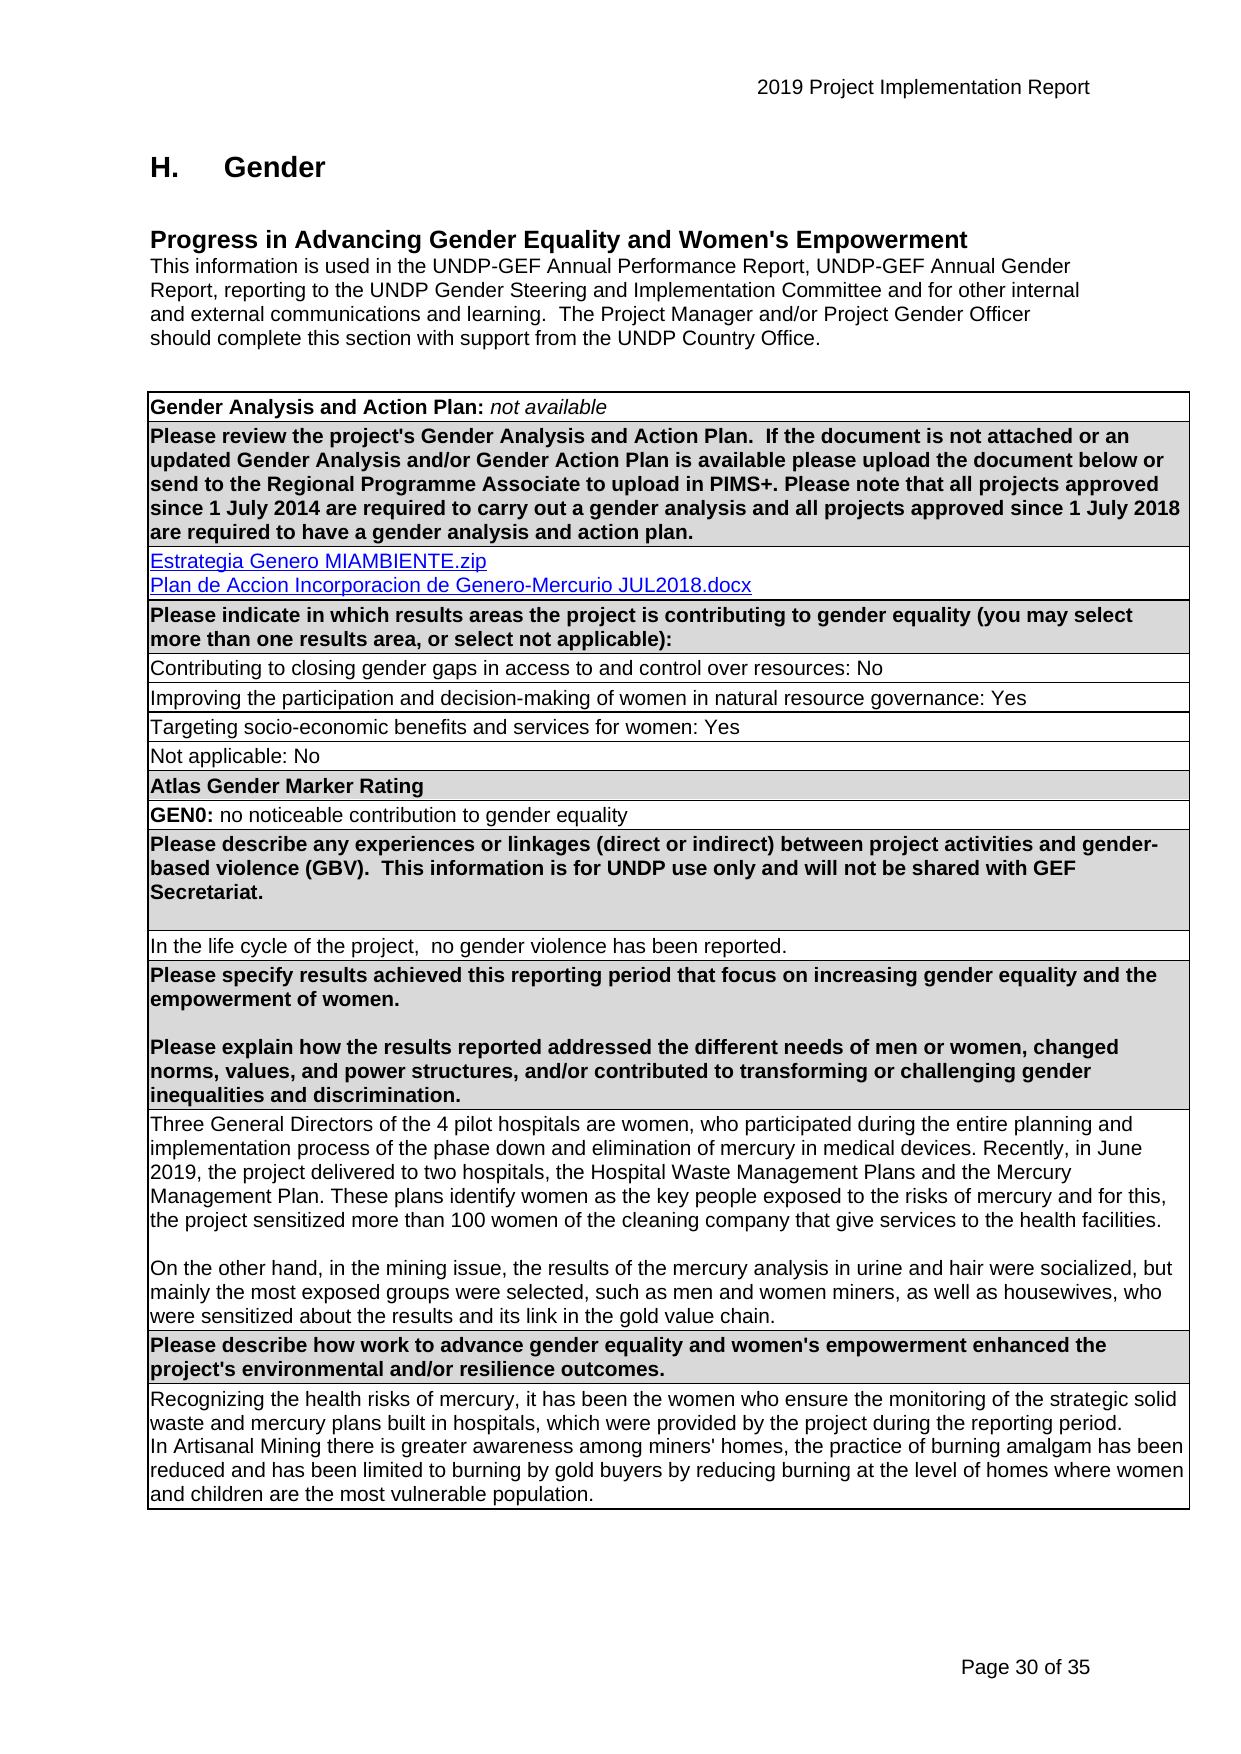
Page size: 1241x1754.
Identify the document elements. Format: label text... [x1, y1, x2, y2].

table_header Please specify results achieved this reporting period that focus on increasing gender equality and the empowerment of women. Please explain how the results reported addressed the different needs of men or women, changed norms, values, and power structures, and/or contributed to transforming or challenging gender inequalities and discrimination. [149, 961, 1189, 1109]
table_header Please describe any experiences or linkages (direct or indirect) between project activities and gender-based violence (GBV). This information is for UNDP use only and will not be shared with GEF Secretariat. [149, 830, 1189, 930]
text Progress in Advancing Gender Equality and Women's Empowerment [150, 225, 1090, 254]
table_header Please describe how work to advance gender equality and women's empowerment enhanced the project's environmental and/or resilience outcomes. [149, 1331, 1189, 1383]
table_cell Contributing to closing gender gaps in access to and control over resources: No [149, 654, 1189, 682]
table_cell In the life cycle of the project, no gender violence has been reported. [149, 931, 1189, 959]
table_cell Three General Directors of the 4 pilot hospitals are women, who participated during the entire planning and implementation process of the phase down and elimination of mercury in medical devices. Recently, in June 2019, the project delivered to two hospitals, the Hospital Waste Management Plans and the Mercury Management Plan. These plans identify women as the key people exposed to the risks of mercury and for this, the project sensitized more than 100 women of the cleaning company that give services to the health facilities. On the other hand, in the mining issue, the results of the mercury analysis in urine and hair were socialized, but mainly the most exposed groups were selected, such as men and women miners, as well as housewives, who were sensitized about the results and its link in the gold value chain. [149, 1110, 1189, 1330]
table_header Atlas Gender Marker Rating [149, 771, 1189, 799]
table_cell Targeting socio-economic benefits and services for women: Yes [149, 713, 1189, 741]
table_cell Please review the project's Gender Analysis and Action Plan. If the document is not attached or an updated Gender Analysis and/or Gender Action Plan is available please upload the document below or send to the Regional Programme Associate to upload in PIMS+. Please note that all projects approved since 1 July 2014 are required to carry out a gender analysis and all projects approved since 1 July 2018 are required to have a gender analysis and action plan. [149, 422, 1189, 546]
table_cell Estrategia Genero MIAMBIENTE.zip Plan de Accion Incorporacion de Genero-Mercurio JUL2018.docx [149, 547, 1189, 599]
table_header Please indicate in which results areas the project is contributing to gender equality (you may select more than one results area, or select not applicable): [149, 601, 1189, 653]
table_header Gender Analysis and Action Plan: not available [149, 393, 1189, 421]
table_cell Not applicable: No [149, 742, 1189, 770]
table_cell Recognizing the health risks of mercury, it has been the women who ensure the monitoring of the strategic solid waste and mercury plans built in hospitals, which were provided by the project during the reporting period. In Artisanal Mining there is greater awareness among miners' homes, the practice of burning amalgam has been reduced and has been limited to burning by gold buyers by reducing burning at the level of homes where women and children are the most vulnerable population. [149, 1384, 1189, 1508]
table_cell GEN0: no noticeable contribution to gender equality [149, 801, 1189, 829]
table_cell Improving the participation and decision-making of women in natural resource governance: Yes [149, 683, 1189, 711]
subtitle Gender [150, 150, 1090, 183]
text This information is used in the UNDP-GEF Annual Performance Report, UNDP-GEF Annual Gender Report, reporting to the UNDP Gender Steering and Implementation Committee and for other internal and external communications and learning. The Project Manager and/or Project Gender Officer should complete this section with support from the UNDP Country Office. [150, 254, 1090, 350]
